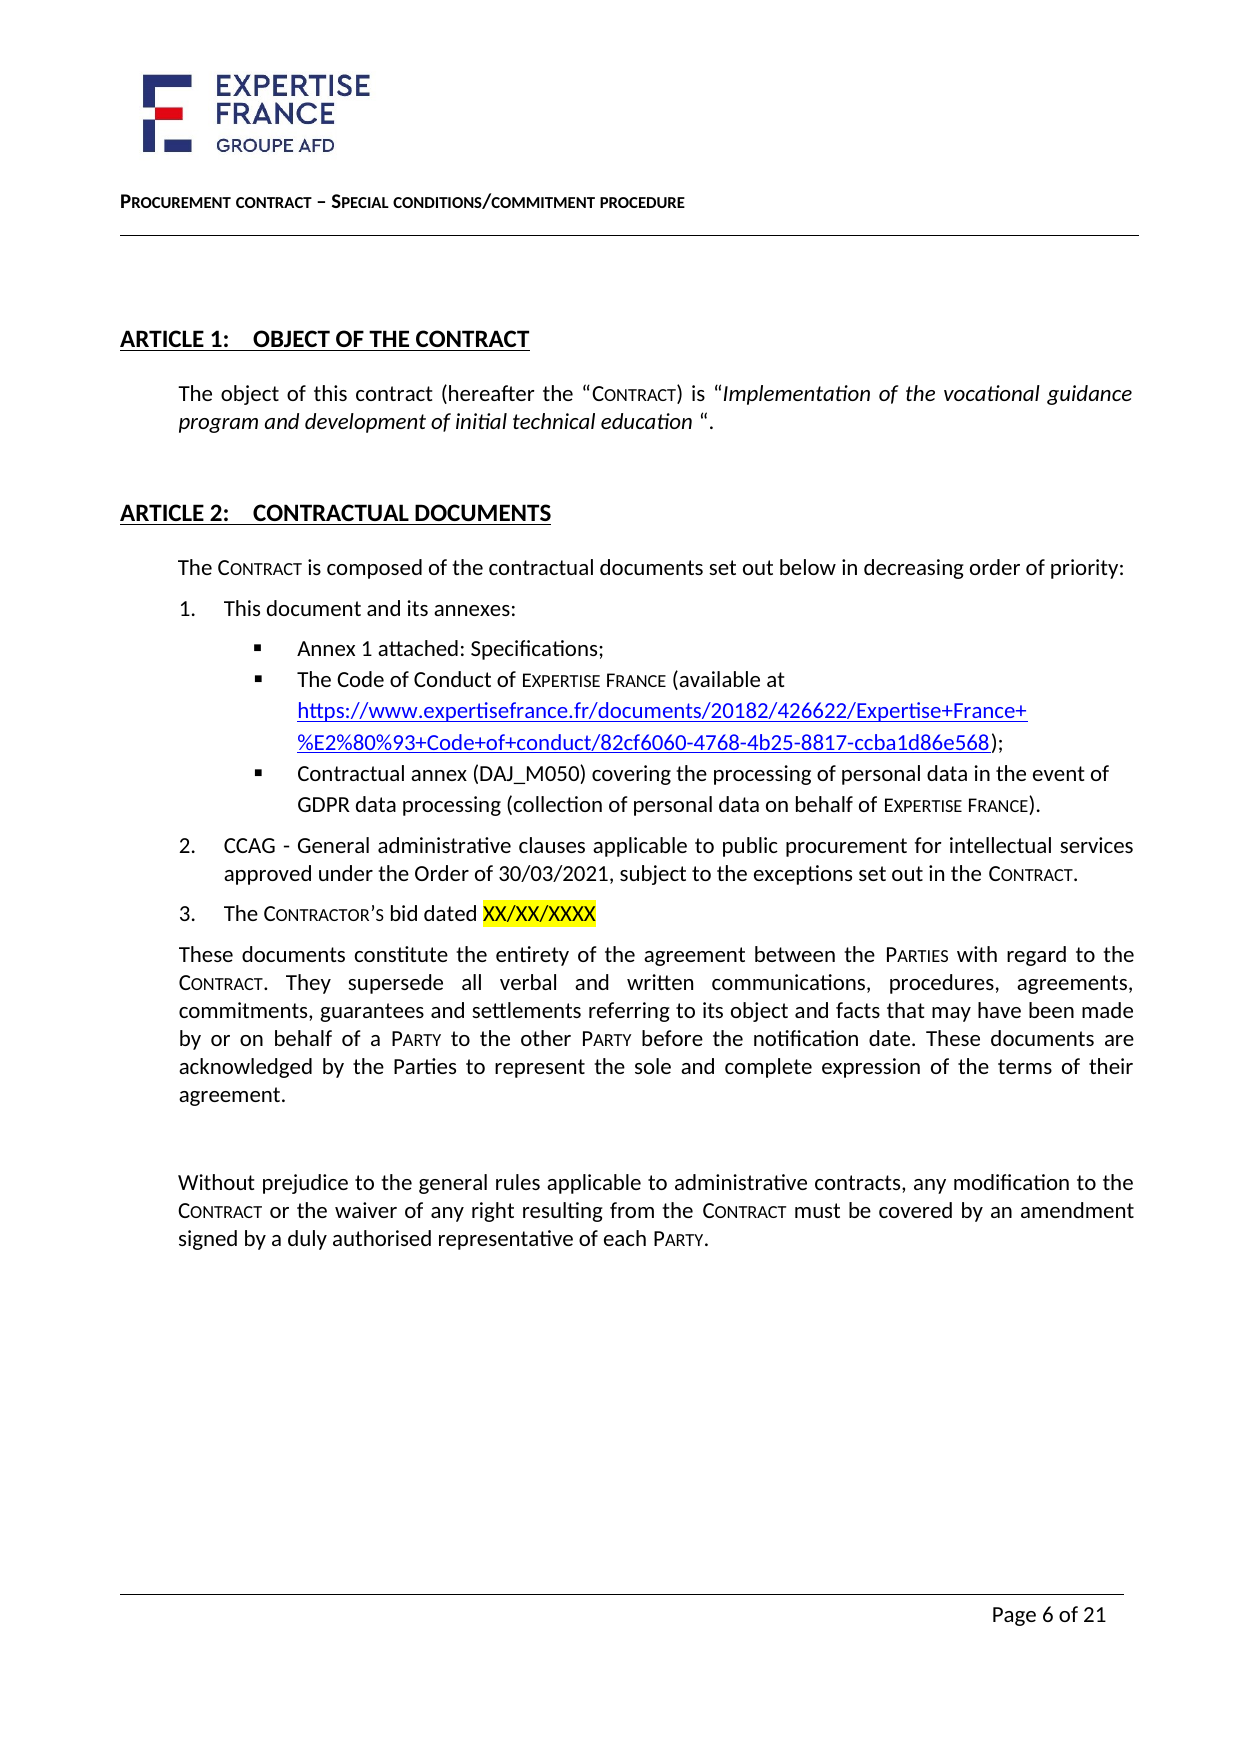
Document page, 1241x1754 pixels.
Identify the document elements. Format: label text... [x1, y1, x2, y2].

picture [120, 41, 397, 183]
text The object of this contract (hereafter the “Contract) is “Implementation of the vocational guidance program and development of initial technical education “. [178, 379, 1135, 435]
text These documents constitute the entirety of the agreement between the Parties with regard to the Contract. They supersede all verbal and written communications, procedures, agreements, commitments, guarantees and settlements referring to its object and facts that may have been made by or on behalf of a Party to the other Party before the notification date. These documents are acknowledged by the Parties to represent the sole and complete expression of the terms of their agreement. [178, 940, 1135, 1108]
list This document and its annexes: [178, 594, 1135, 622]
list The Contractor’s bid dated XX/XX/XXXX [178, 899, 1135, 927]
text The Contract is composed of the contractual documents set out below in decreasing order of priority: [178, 553, 1135, 581]
list Annex 1 attached: Specifications; [252, 634, 1135, 662]
list Contractual documents [120, 498, 1135, 528]
text Without prejudice to the general rules applicable to administrative contracts, any modification to the Contract or the waiver of any right resulting from the Contract must be covered by an amendment signed by a duly authorised representative of each Party. [178, 1168, 1135, 1252]
list Contractual annex (DAJ_M050) covering the processing of personal data in the event of GDPR data processing (collection of personal data on behalf of Expertise France). [253, 756, 1135, 818]
list The Code of Conduct of Expertise France (available at https://www.expertisefrance.fr/documents/20182/426622/Expertise+France+%E2%80%93+Code+of+conduct/82cf6060-4768-4b25-8817-ccba1d86e568); [253, 662, 1135, 756]
list CCAG - General administrative clauses applicable to public procurement for intellectual services approved under the Order of 30/03/2021, subject to the exceptions set out in the Contract. [178, 831, 1135, 887]
list Object of the contract [120, 323, 1135, 354]
